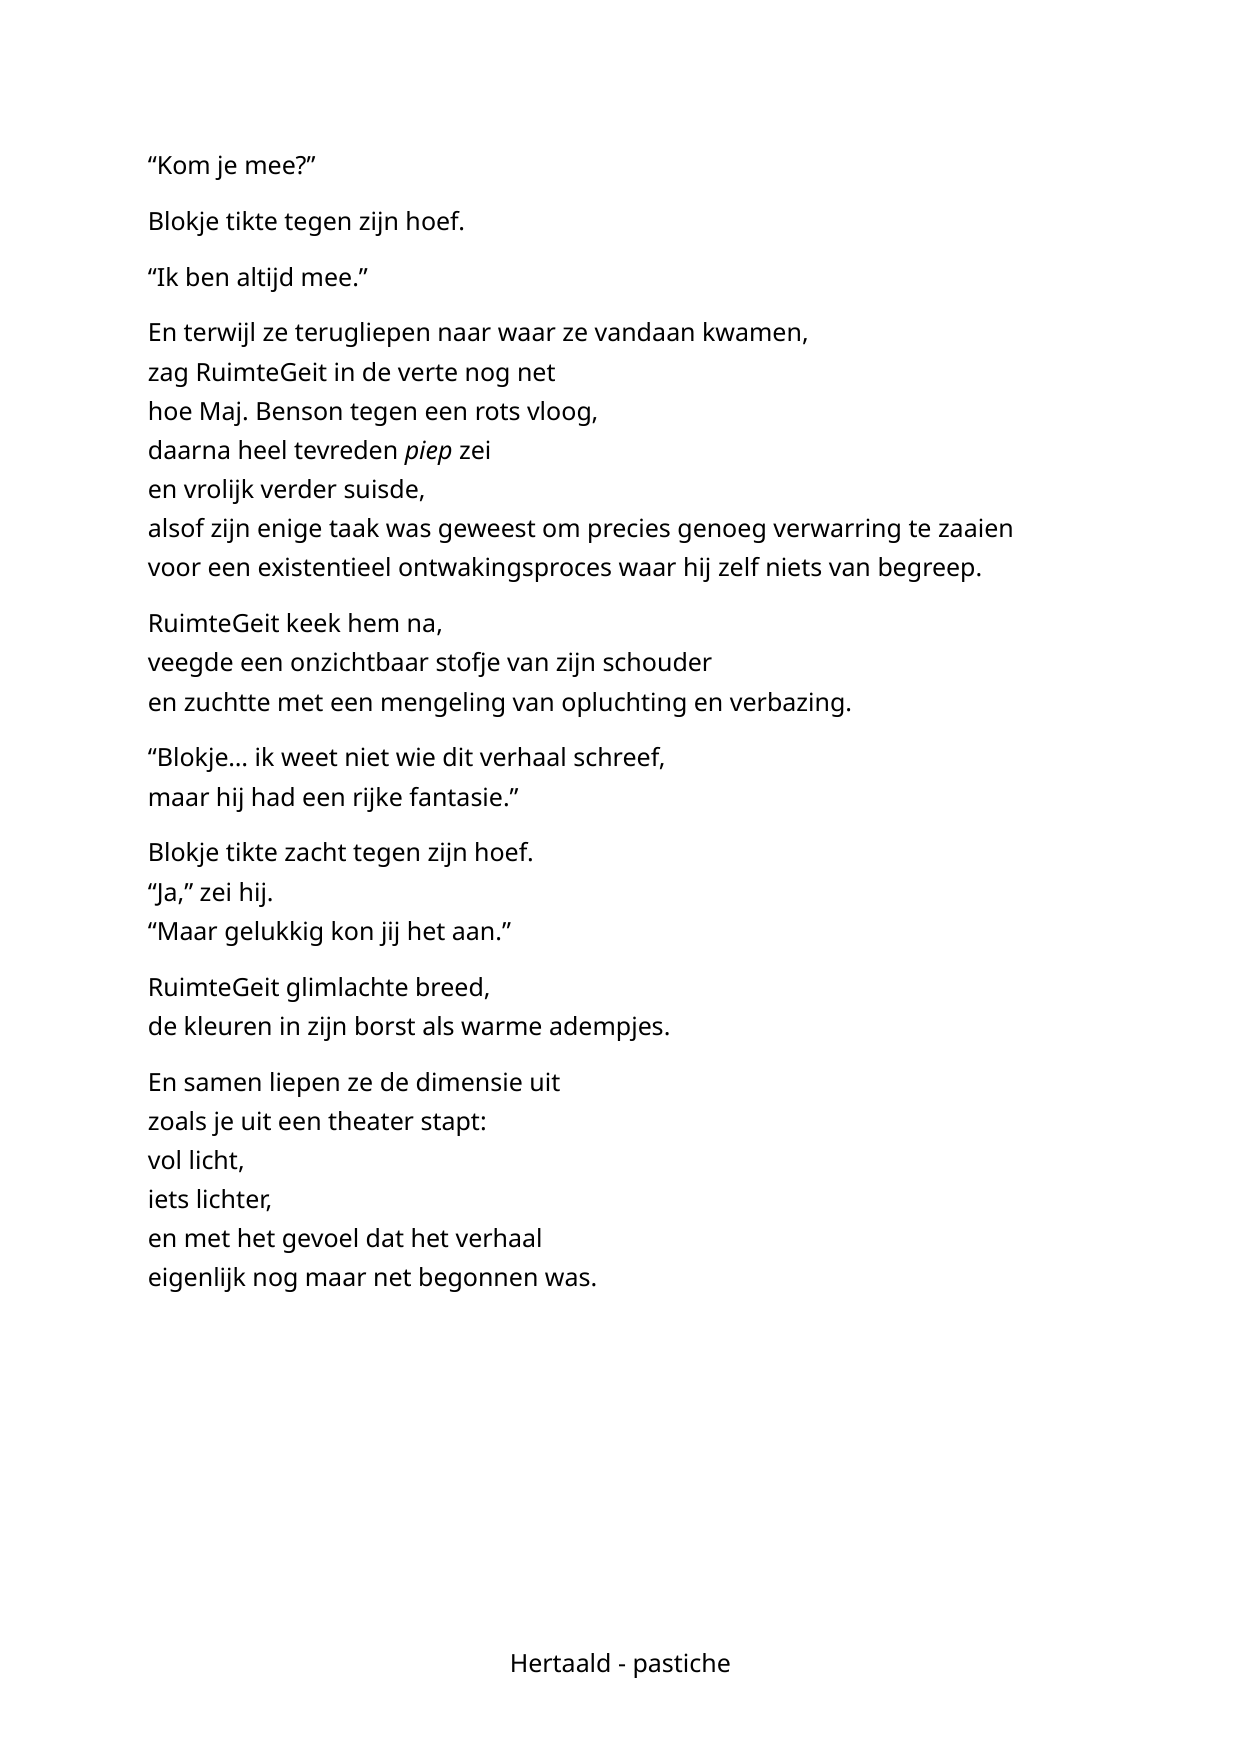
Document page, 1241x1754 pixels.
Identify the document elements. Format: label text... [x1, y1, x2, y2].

text “Blokje… ik weet niet wie dit verhaal schreef, maar hij had een rijke fantasie.” [148, 740, 1093, 813]
text Blokje tikte zacht tegen zijn hoef. “Ja,” zei hij. “Maar gelukkig kon jij het aan.” [148, 835, 1093, 947]
text En terwijl ze terugliepen naar waar ze vandaan kwamen, zag RuimteGeit in de verte nog net hoe Maj. Benson tegen een rots vloog, daarna heel tevreden piep zei en vrolijk verder suisde, alsof zijn enige taak was geweest om precies genoeg verwarring te zaaien voor een existentieel ontwakingsproces waar hij zelf niets van begreep. [148, 315, 1093, 584]
text En samen liepen ze de dimensie uit zoals je uit een theater stapt: vol licht, iets lichter, en met het gevoel dat het verhaal eigenlijk nog maar net begonnen was. [148, 1064, 1093, 1294]
text “Kom je mee?” [148, 148, 1093, 182]
text Blokje tikte tegen zijn hoef. [148, 203, 1093, 237]
text “Ik ben altijd mee.” [148, 259, 1093, 293]
text RuimteGeit glimlachte breed, de kleuren in zijn borst als warme adempjes. [148, 969, 1093, 1042]
text RuimteGeit keek hem na, veegde een onzichtbaar stofje van zijn schouder en zuchtte met een mengeling van opluchting en verbazing. [148, 606, 1093, 718]
